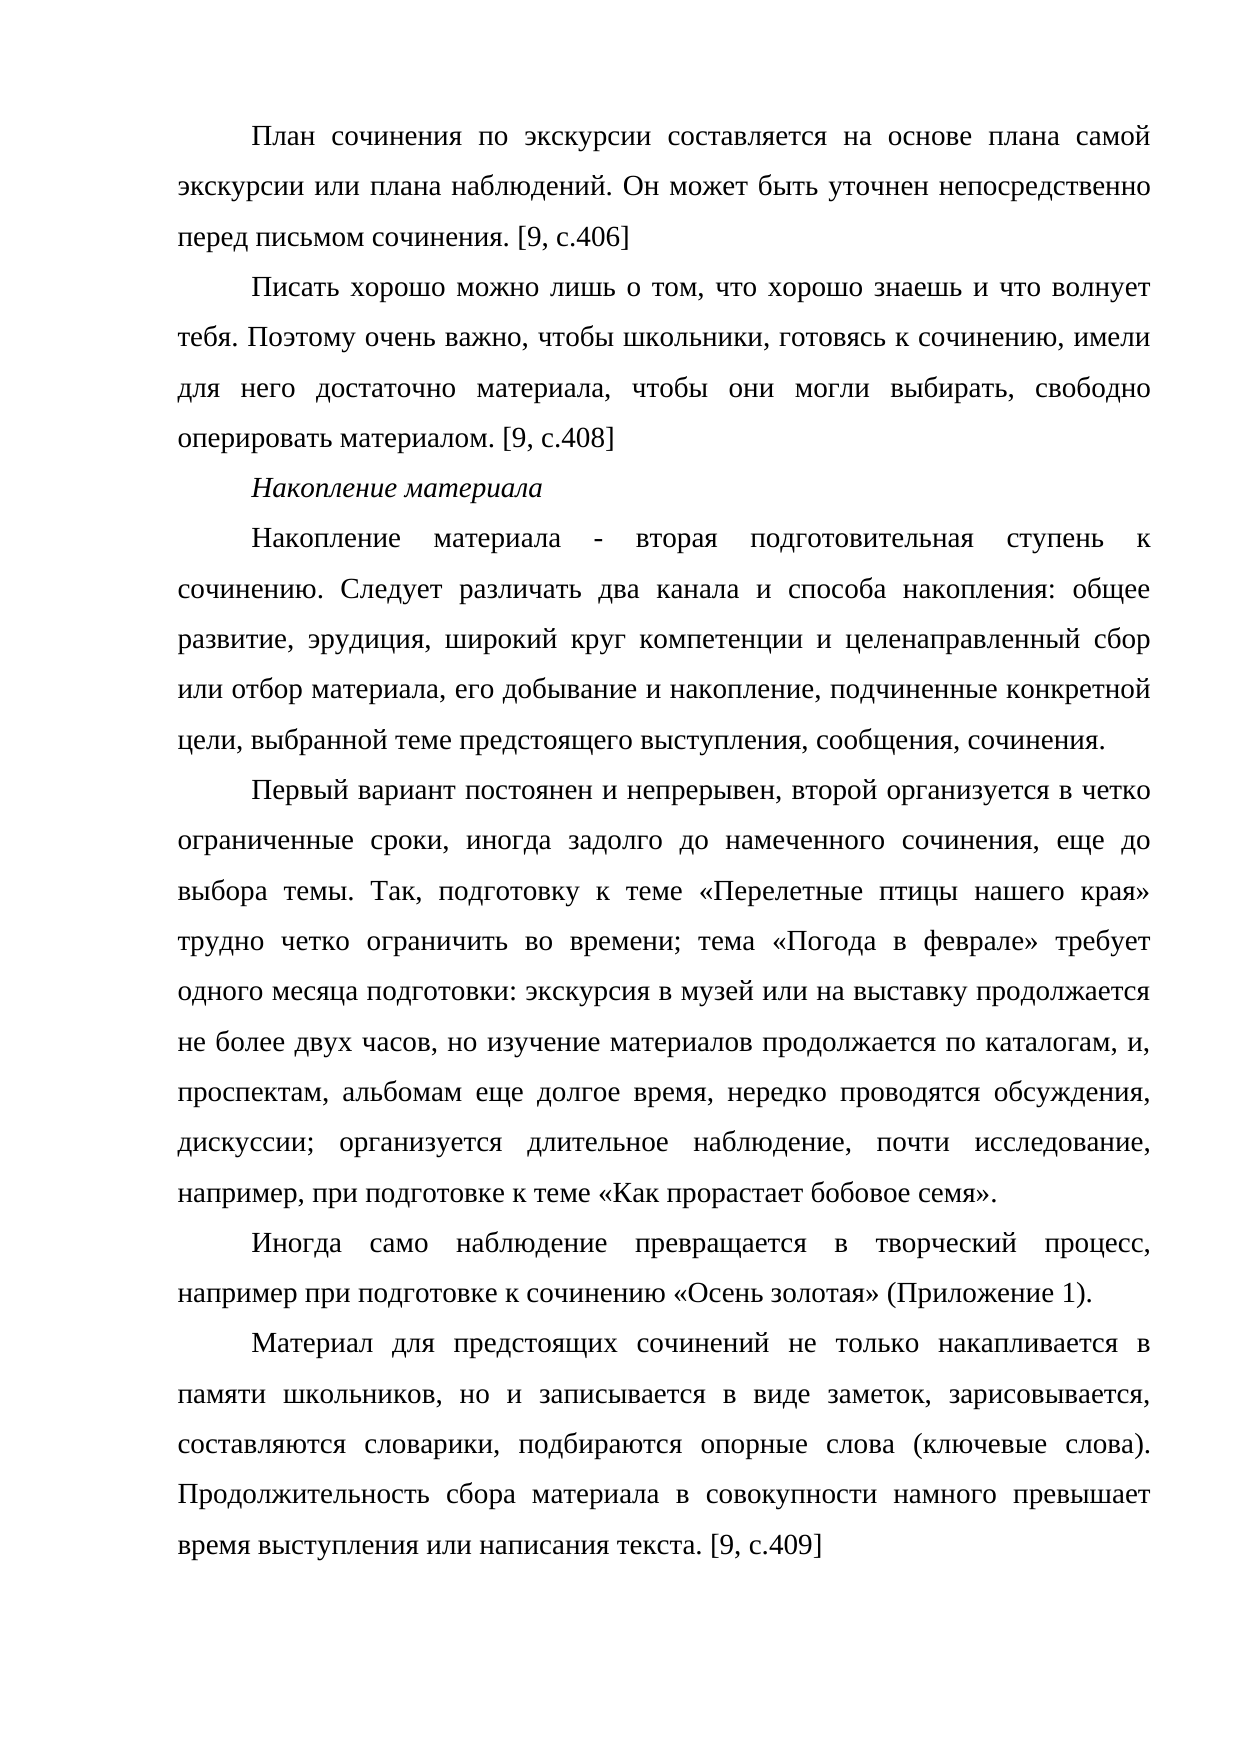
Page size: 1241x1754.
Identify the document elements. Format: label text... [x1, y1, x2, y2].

text План сочинения по экскурсии составляется на основе плана самой экскурсии или плана наблюдений. Он может быть уточнен непосредственно перед письмом сочинения. [9, с.406] [177, 118, 1152, 252]
text Материал для предстоящих сочинений не только накапливается в памяти школьников, но и записывается в виде заметок, зарисовывается, составляются словарики, подбираются опорные слова (ключевые слова). Продолжительность сбора материала в совокупности намного превышает время выступления или написания текста. [9, с.409] [177, 1326, 1152, 1560]
text Накопление материала [177, 470, 1152, 504]
text Иногда само наблюдение превращается в творческий процесс, например при подготовке к сочинению «Осень золотая» (Приложение 1). [177, 1225, 1152, 1309]
text Накопление материала - вторая подготовительная ступень к сочинению. Следует различать два канала и способа накопления: общее развитие, эрудиция, широкий круг компетенции и целенаправленный сбор или отбор материала, его добывание и накопление, подчиненные конкретной цели, выбранной теме предстоящего выступления, сообщения, сочинения. [177, 521, 1152, 755]
text Писать хорошо можно лишь о том, что хорошо знаешь и что волнует тебя. Поэтому очень важно, чтобы школьники, готовясь к сочинению, имели для него достаточно материала, чтобы они могли выбирать, свободно оперировать материалом. [9, с.408] [177, 269, 1152, 453]
text Первый вариант постоянен и непрерывен, второй организуется в четко ограниченные сроки, иногда задолго до намеченного сочинения, еще до выбора темы. Так, подготовку к теме «Перелетные птицы нашего края» трудно четко ограничить во времени; тема «Погода в феврале» требует одного месяца подготовки: экскурсия в музей или на выставку продолжается не более двух часов, но изучение материалов продолжается по каталогам, и, проспектам, альбомам еще долгое время, нередко проводятся обсуждения, дискуссии; организуется длительное наблюдение, почти исследование, например, при подготовке к теме «Как прорастает бобовое семя». [177, 772, 1152, 1208]
